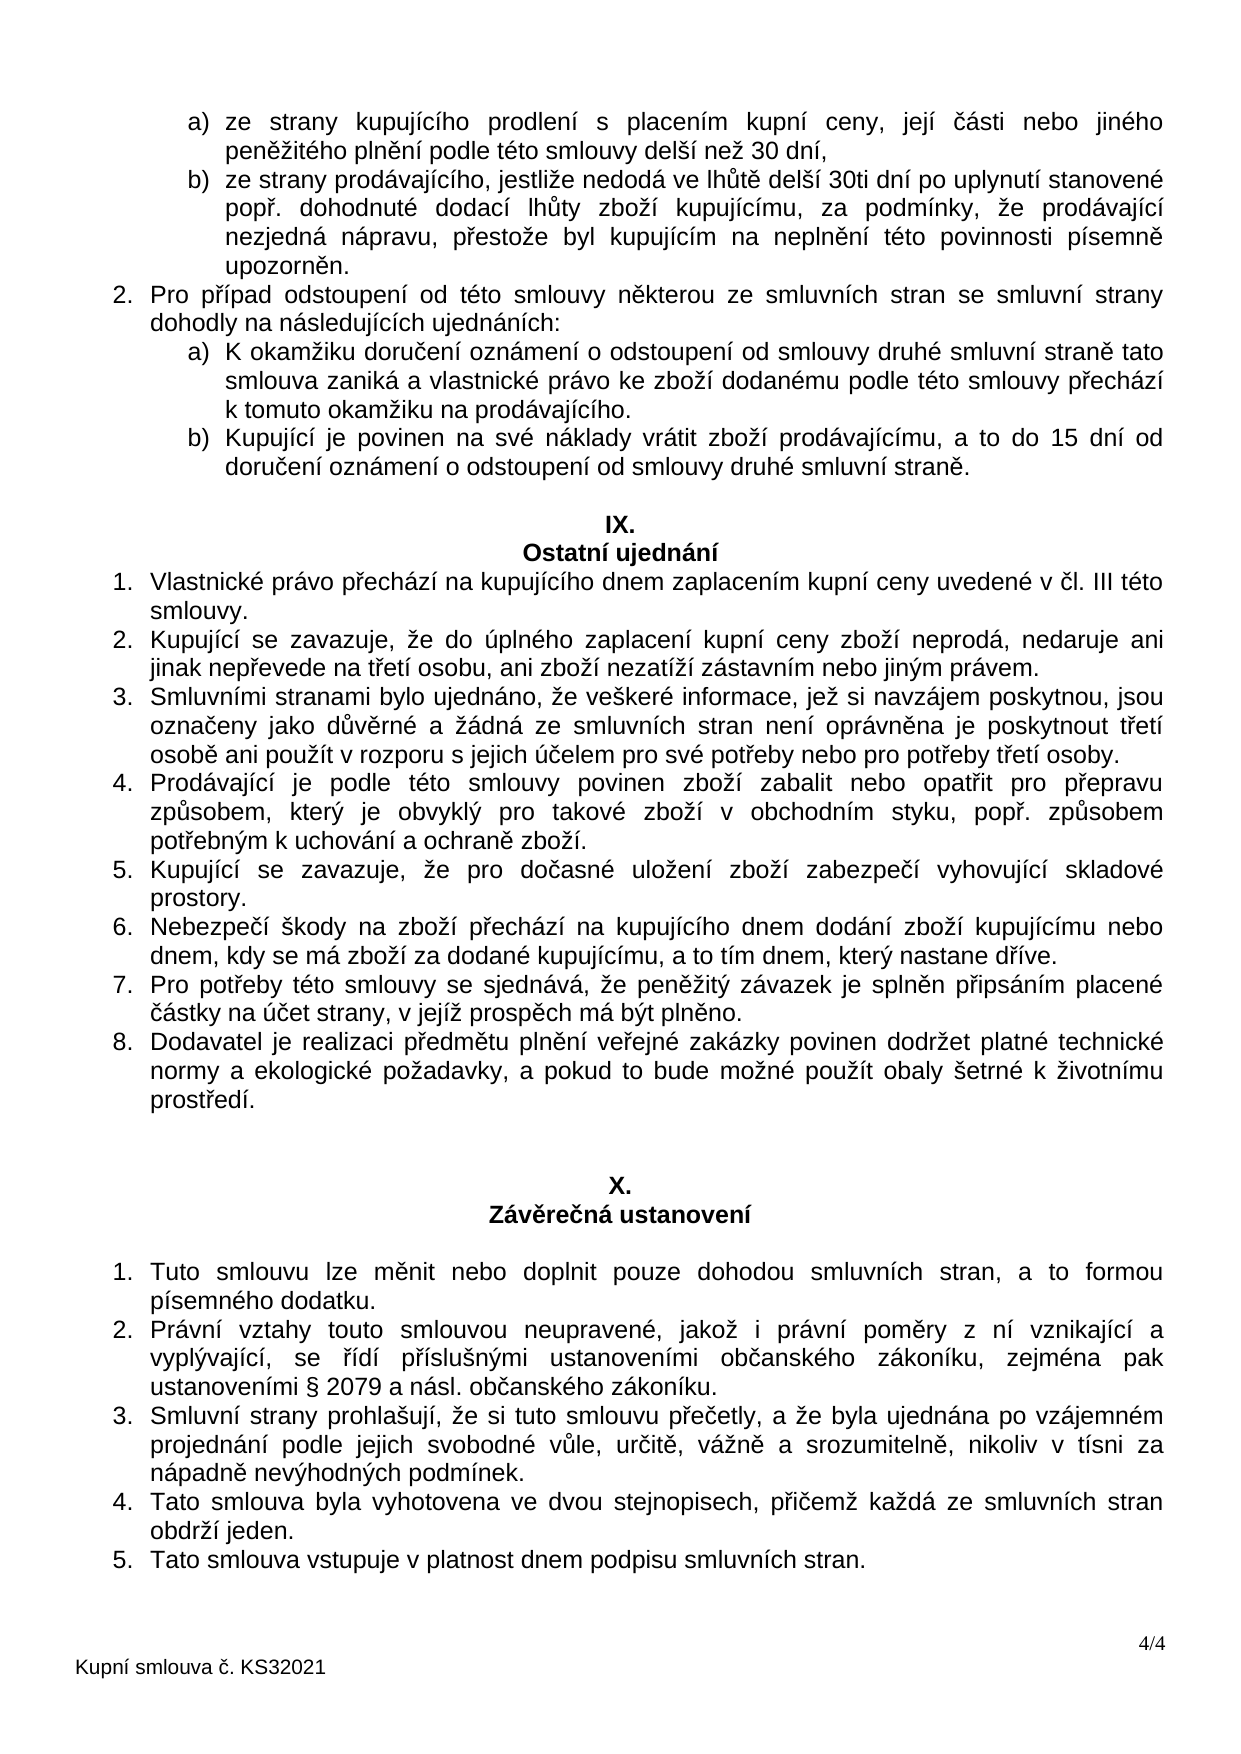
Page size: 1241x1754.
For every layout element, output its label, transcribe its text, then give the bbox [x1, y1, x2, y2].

list Prodávající je podle této smlouvy povinen zboží zabalit nebo opatřit pro přepravu způsobem, který je obvyklý pro takové zboží v obchodním styku, popř. způsobem potřebným k uchování a ochraně zboží. [112, 768, 1165, 854]
list Vlastnické právo přechází na kupujícího dnem zaplacením kupní ceny uvedené v čl. III této smlouvy. [112, 567, 1165, 624]
list ze strany kupujícího prodlení s placením kupní ceny, její části nebo jiného peněžitého plnění podle této smlouvy delší než 30 dní, [187, 107, 1165, 164]
list Dodavatel je realizaci předmětu plnění veřejné zakázky povinen dodržet platné technické normy a ekologické požadavky, a pokud to bude možné použít obaly šetrné k životnímu prostředí. [112, 1027, 1165, 1113]
text Ostatní ujednání [75, 538, 1165, 567]
list Pro případ odstoupení od této smlouvy některou ze smluvních stran se smluvní strany dohodly na následujících ujednáních: [112, 279, 1165, 337]
text Závěrečná ustanovení [75, 1199, 1165, 1228]
list Právní vztahy touto smlouvou neupravené, jakož i právní poměry z ní vznikající a vyplývající, se řídí příslušnými ustanoveními občanského zákoníku, zejména pak ustanoveními § 2079 a násl. občanského zákoníku. [112, 1314, 1165, 1401]
list Smluvní strany prohlašují, že si tuto smlouvu přečetly, a že byla ujednána po vzájemném projednání podle jejich svobodné vůle, určitě, vážně a srozumitelně, nikoliv v tísni za nápadně nevýhodných podmínek. [112, 1401, 1165, 1487]
list ze strany prodávajícího, jestliže nedodá ve lhůtě delší 30ti dní po uplynutí stanovené popř. dohodnuté dodací lhůty zboží kupujícímu, za podmínky, že prodávající nezjedná nápravu, přestože byl kupujícím na neplnění této povinnosti písemně upozorněn. [187, 164, 1165, 279]
list K okamžiku doručení oznámení o odstoupení od smlouvy druhé smluvní straně tato smlouva zaniká a vlastnické právo ke zboží dodanému podle této smlouvy přechází k tomuto okamžiku na prodávajícího. [187, 337, 1165, 423]
list Kupující se zavazuje, že do úplného zaplacení kupní ceny zboží neprodá, nedaruje ani jinak nepřevede na třetí osobu, ani zboží nezatíží zástavním nebo jiným právem. [112, 624, 1165, 682]
list Smluvními stranami bylo ujednáno, že veškeré informace, jež si navzájem poskytnou, jsou označeny jako důvěrné a žádná ze smluvních stran není oprávněna je poskytnout třetí osobě ani použít v rozporu s jejich účelem pro své potřeby nebo pro potřeby třetí osoby. [112, 682, 1165, 768]
text IX. [75, 509, 1165, 538]
list Pro potřeby této smlouvy se sjednává, že peněžitý závazek je splněn připsáním placené částky na účet strany, v jejíž prospěch má být plněno. [112, 969, 1165, 1027]
list Kupující se zavazuje, že pro dočasné uložení zboží zabezpečí vyhovující skladové prostory. [112, 854, 1165, 912]
list Tuto smlouvu lze měnit nebo doplnit pouze dohodou smluvních stran, a to formou písemného dodatku. [112, 1257, 1165, 1314]
list Kupující je povinen na své náklady vrátit zboží prodávajícímu, a to do 15 dní od doručení oznámení o odstoupení od smlouvy druhé smluvní straně. [187, 423, 1165, 481]
list Tato smlouva vstupuje v platnost dnem podpisu smluvních stran. [112, 1544, 1165, 1573]
list Nebezpečí škody na zboží přechází na kupujícího dnem dodání zboží kupujícímu nebo dnem, kdy se má zboží za dodané kupujícímu, a to tím dnem, který nastane dříve. [112, 912, 1165, 969]
list Tato smlouva byla vyhotovena ve dvou stejnopisech, přičemž každá ze smluvních stran obdrží jeden. [112, 1487, 1165, 1544]
text X. [75, 1171, 1165, 1199]
